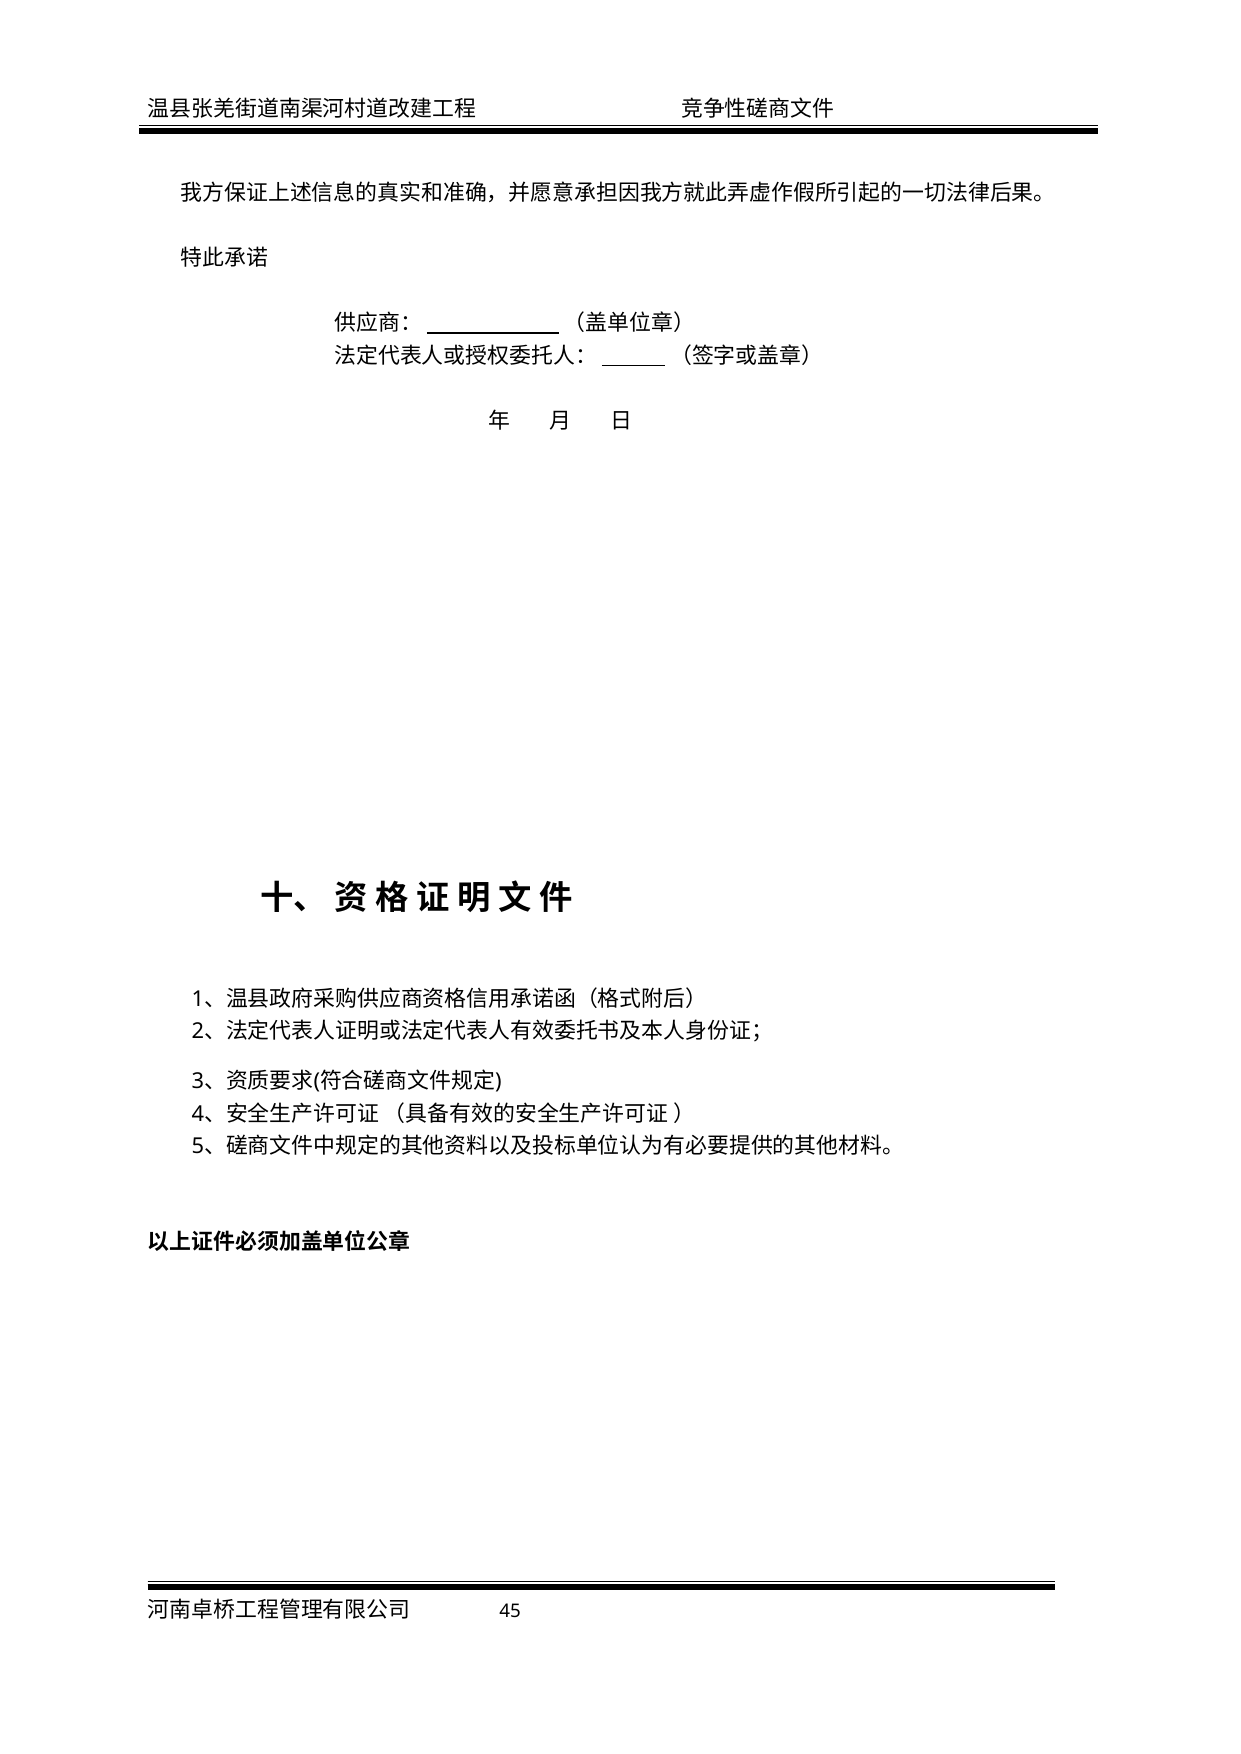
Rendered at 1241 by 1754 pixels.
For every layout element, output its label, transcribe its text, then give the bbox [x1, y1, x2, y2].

text 法定代表人或授权委托人： （签字或盖章） [148, 337, 1093, 370]
text 特此承诺 [148, 240, 1093, 272]
text 3、资质要求(符合磋商文件规定) [148, 1063, 1093, 1096]
text 供应商： （盖单位章） [148, 305, 1093, 337]
text 5、磋商文件中规定的其他资料以及投标单位认为有必要提供的其他材料。 [148, 1128, 1093, 1161]
text 年 月 日 [148, 402, 1093, 435]
text 以上证件必须加盖单位公章 [148, 1224, 1093, 1256]
text 4、安全生产许可证 （具备有效的安全生产许可证 ） [148, 1096, 1093, 1128]
subtitle 十、 资 格 证 明 文 件 [148, 862, 1093, 927]
subtitle 2、法定代表人证明或法定代表人有效委托书及本人身份证； [148, 1013, 1093, 1046]
list 温县政府采购供应商资格信用承诺函（格式附后） [148, 981, 1093, 1013]
text 我方保证上述信息的真实和准确，并愿意承担因我方就此弄虚作假所引起的一切法律后果。 [148, 175, 1093, 207]
